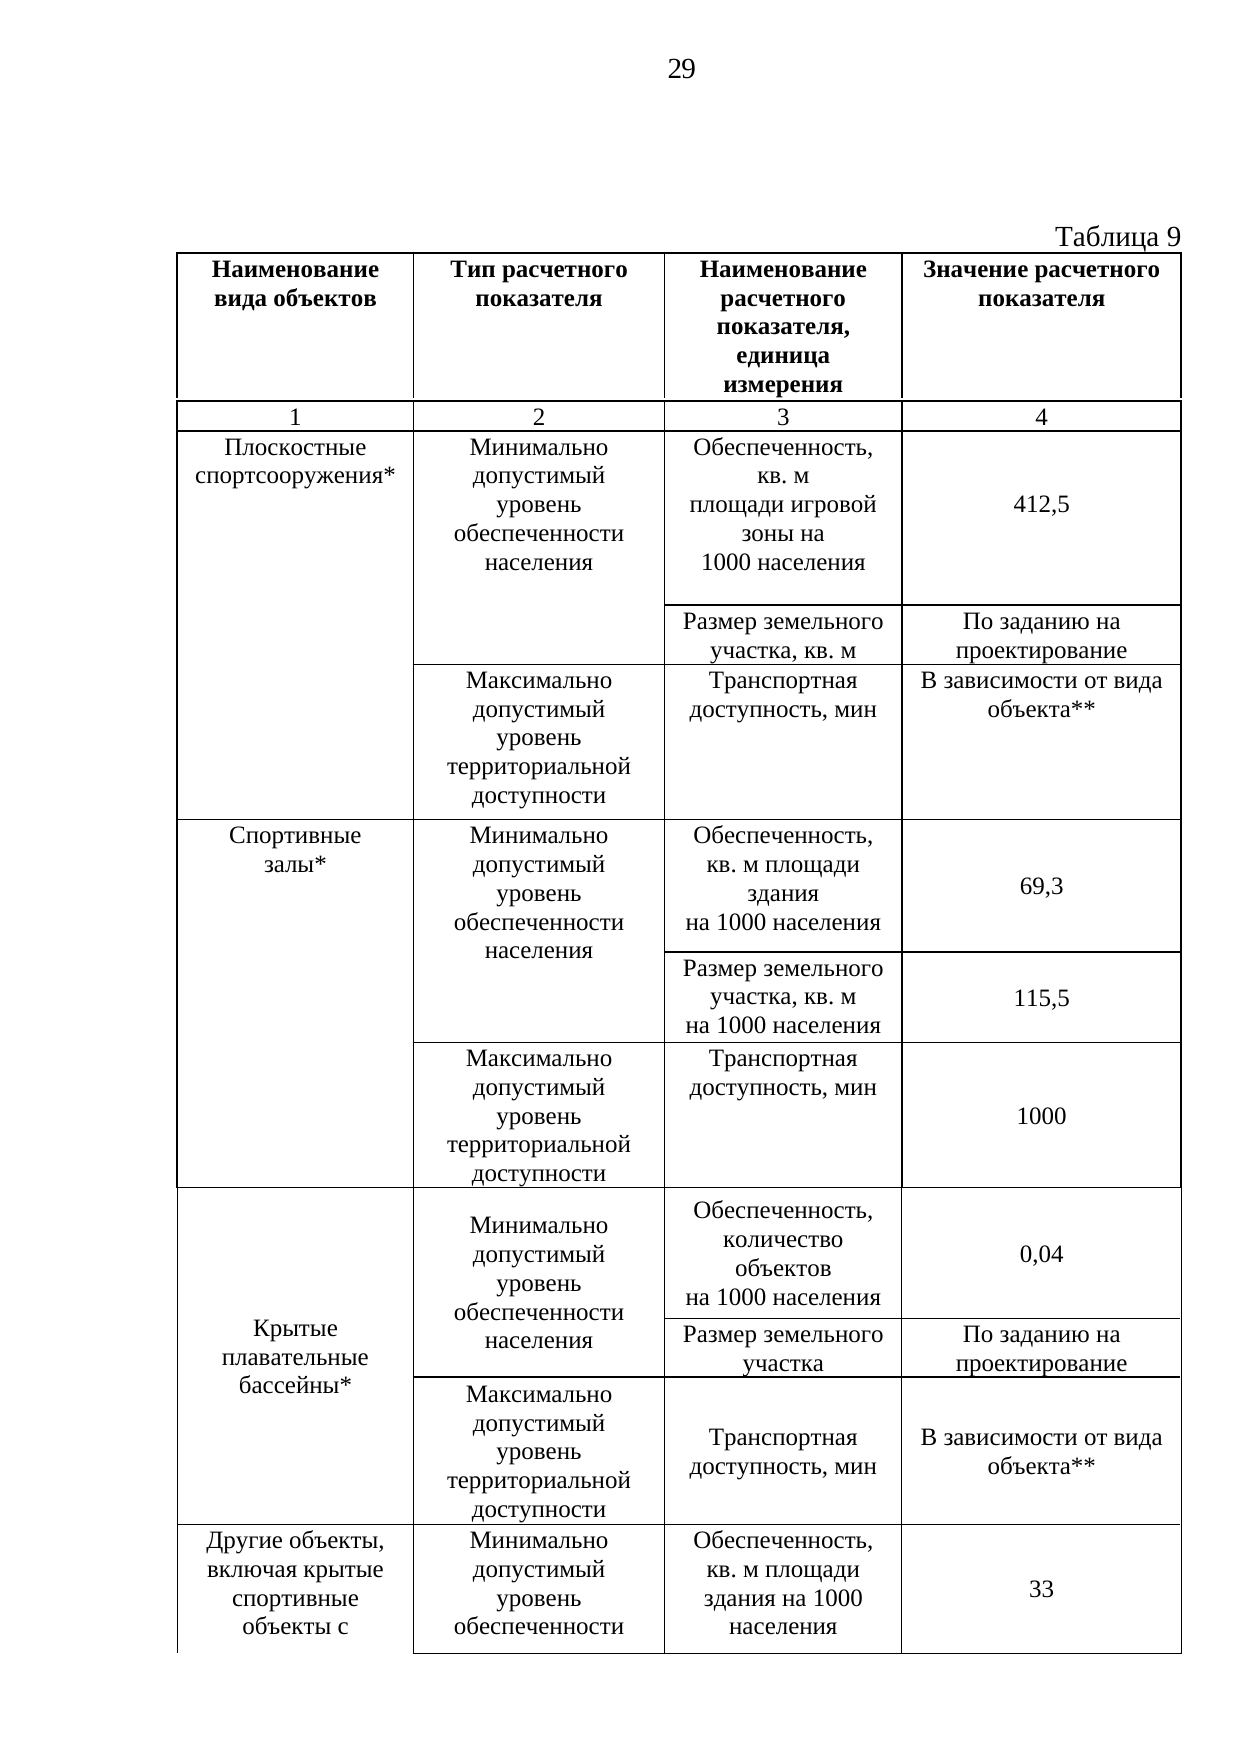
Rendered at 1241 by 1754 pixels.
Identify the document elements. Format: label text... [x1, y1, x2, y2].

table_cell Обеспеченность, кв. м площади игровой зоны на 1000 населения [665, 432, 901, 604]
table_cell В зависимости от вида объекта** [902, 1376, 1181, 1524]
table_cell Обеспеченность, кв. м площади здания на 1000 населения [665, 820, 901, 951]
table_cell Транспортная доступность, мин [665, 1043, 901, 1187]
table_cell Транспортная доступность, мин [665, 1378, 901, 1524]
table_cell Максимально допустимый уровень территориальной доступности [414, 1378, 664, 1524]
table_cell Плоскостные спортсооружения* [178, 432, 413, 819]
table_header 1 [178, 402, 413, 430]
table_cell Обеспеченность, количество объектов на 1000 населения [665, 1188, 901, 1318]
table_cell 412,5 [903, 432, 1180, 604]
table_header 3 [665, 402, 901, 430]
table_cell Минимально допустимый уровень обеспеченности населения [414, 432, 664, 663]
table_header 2 [414, 402, 664, 430]
table_cell Спортивные залы* [178, 820, 413, 1187]
table_header 4 [903, 402, 1180, 430]
table_cell Транспортная доступность, мин [665, 665, 901, 819]
table_cell По заданию на проектирование [902, 1318, 1181, 1376]
table_cell Максимально допустимый уровень территориальной доступности [414, 1043, 664, 1187]
text Таблица 9 [177, 219, 1181, 252]
table_header Наименование расчетного показателя, единица измерения [665, 254, 901, 398]
table_cell Максимально допустимый уровень территориальной доступности [414, 665, 664, 819]
table_cell Размер земельного участка, кв. м [665, 606, 901, 663]
table_cell 0,04 [902, 1188, 1181, 1318]
table_header Значение расчетного показателя [903, 254, 1180, 398]
table_cell 115,5 [903, 953, 1180, 1042]
table_cell Минимально допустимый уровень обеспеченности населения [414, 1188, 664, 1376]
table_header Тип расчетного показателя [414, 254, 664, 398]
table_cell 1000 [903, 1043, 1180, 1187]
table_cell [178, 1525, 413, 1652]
table_cell Размер земельного участка, кв. м на 1000 населения [665, 953, 901, 1042]
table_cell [414, 1525, 664, 1652]
table_cell Минимально допустимый уровень обеспеченности населения [414, 820, 664, 1042]
table_cell По заданию на проектирование [903, 606, 1180, 663]
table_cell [665, 1525, 901, 1652]
table_cell В зависимости от вида объекта** [903, 665, 1180, 819]
table_cell Крытые плавательные бассейны* [178, 1188, 413, 1524]
table_header Наименование вида объектов [178, 254, 413, 398]
table_cell 33 [902, 1524, 1181, 1652]
table_cell 69,3 [903, 820, 1180, 951]
table_cell Размер земельного участка [665, 1319, 901, 1376]
